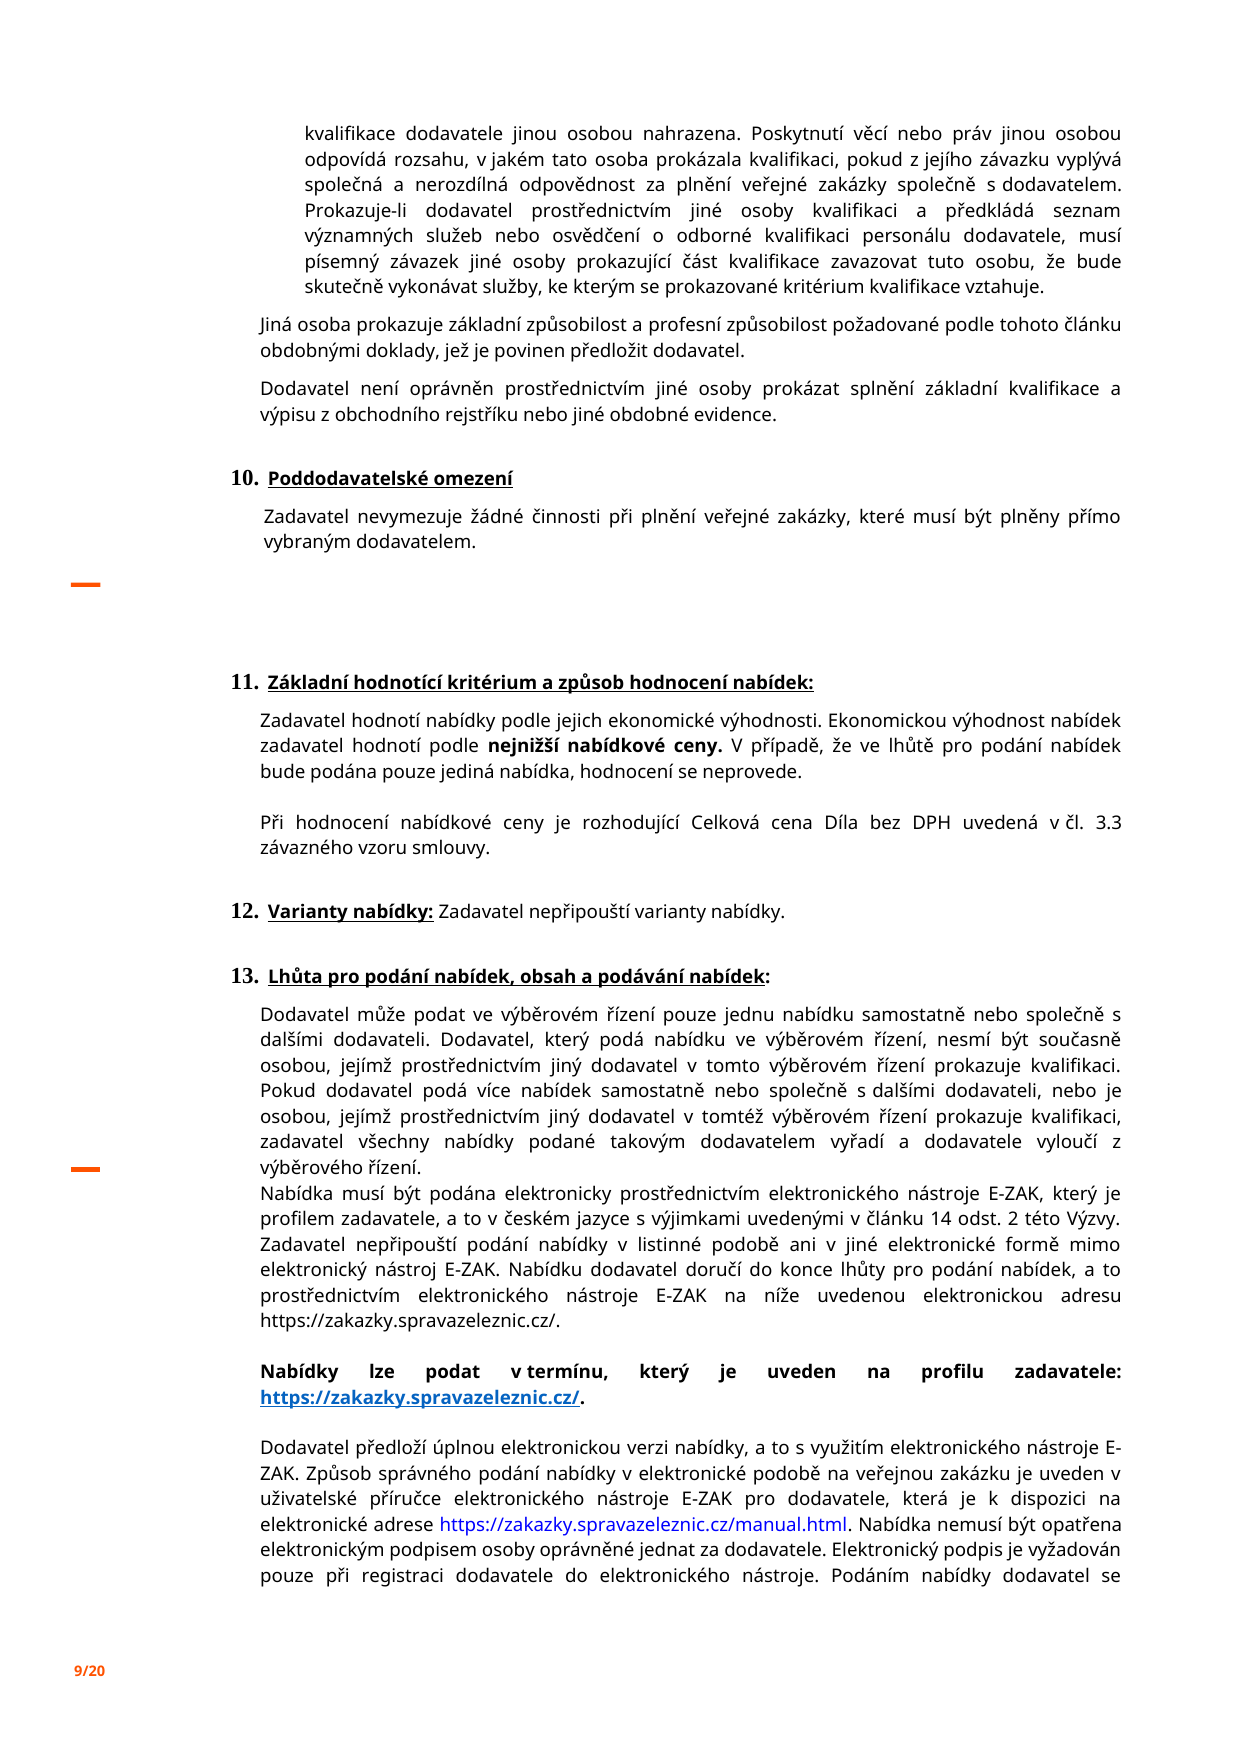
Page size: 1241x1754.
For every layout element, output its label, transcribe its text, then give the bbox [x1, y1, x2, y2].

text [260, 1434, 1122, 1588]
list Lhůta pro podání nabídek, obsah a podávání nabídek: [230, 962, 1122, 989]
text Zadavatel nevymezuje žádné činnosti při plnění veřejné zakázky, které musí být plněny přímo vybraným dodavatelem. [263, 503, 1122, 554]
text Jiná osoba prokazuje základní způsobilost a profesní způsobilost požadované podle tohoto článku obdobnými doklady, jež je povinen předložit dodavatel. [260, 312, 1122, 363]
text Nabídka musí být podána elektronicky prostřednictvím elektronického nástroje E-ZAK, který je profilem zadavatele, a to v českém jazyce s výjimkami uvedenými v článku 14 odst. 2 této Výzvy. Zadavatel nepřipouští podání nabídky v listinné podobě ani v jiné elektronické formě mimo elektronický nástroj E-ZAK. Nabídku dodavatel doručí do konce lhůty pro podání nabídek, a to prostřednictvím elektronického nástroje E-ZAK na níže uvedenou elektronickou adresu https://zakazky.spravazeleznic.cz/. [260, 1180, 1122, 1333]
text Dodavatel není oprávněn prostřednictvím jiné osoby prokázat splnění základní kvalifikace a výpisu z obchodního rejstříku nebo jiné obdobné evidence. [260, 375, 1122, 426]
text Nabídky lze podat v termínu, který je uveden na profilu zadavatele: https://zakazky.spravazeleznic.cz/. [260, 1358, 1122, 1409]
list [267, 121, 1122, 299]
list Základní hodnotící kritérium a způsob hodnocení nabídek: [230, 668, 1122, 694]
list Poddodavatelské omezení [230, 464, 1122, 491]
text Při hodnocení nabídkové ceny je rozhodující Celková cena Díla bez DPH uvedená v čl. 3.3 závazného vzoru smlouvy. [260, 809, 1122, 860]
text Dodavatel může podat ve výběrovém řízení pouze jednu nabídku samostatně nebo společně s dalšími dodavateli. Dodavatel, který podá nabídku ve výběrovém řízení, nesmí být současně osobou, jejímž prostřednictvím jiný dodavatel v tomto výběrovém řízení prokazuje kvalifikaci. Pokud dodavatel podá více nabídek samostatně nebo společně s dalšími dodavateli, nebo je osobou, jejímž prostřednictvím jiný dodavatel v tomtéž výběrovém řízení prokazuje kvalifikaci, zadavatel všechny nabídky podané takovým dodavatelem vyřadí a dodavatele vyloučí z výběrového řízení. [260, 1001, 1122, 1180]
text Zadavatel hodnotí nabídky podle jejich ekonomické výhodnosti. Ekonomickou výhodnost nabídek zadavatel hodnotí podle nejnižší nabídkové ceny. V případě, že ve lhůtě pro podání nabídek bude podána pouze jediná nabídka, hodnocení se neprovede. [260, 707, 1122, 783]
list Varianty nabídky: Zadavatel nepřipouští varianty nabídky. [230, 898, 1122, 924]
